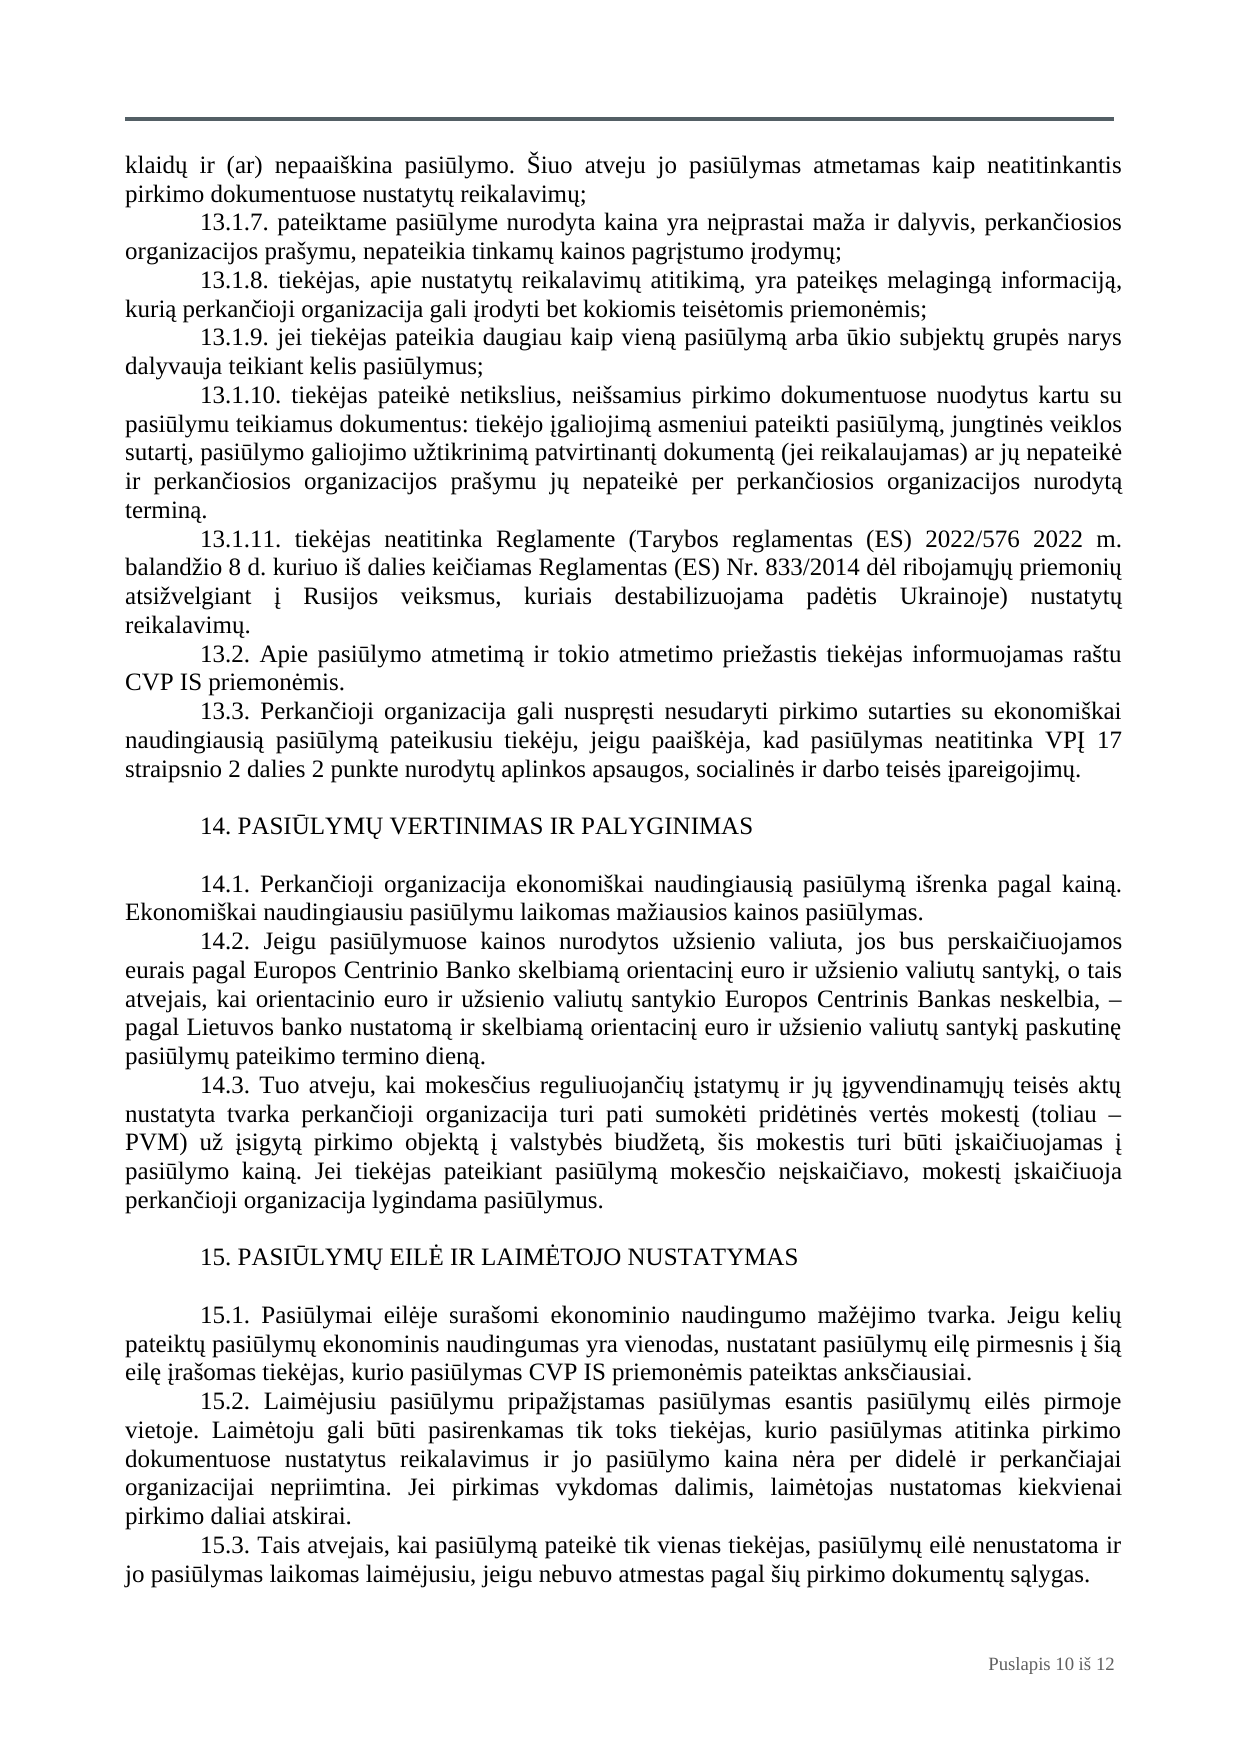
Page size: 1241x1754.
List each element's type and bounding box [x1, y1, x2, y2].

text [125, 150, 1123, 1587]
